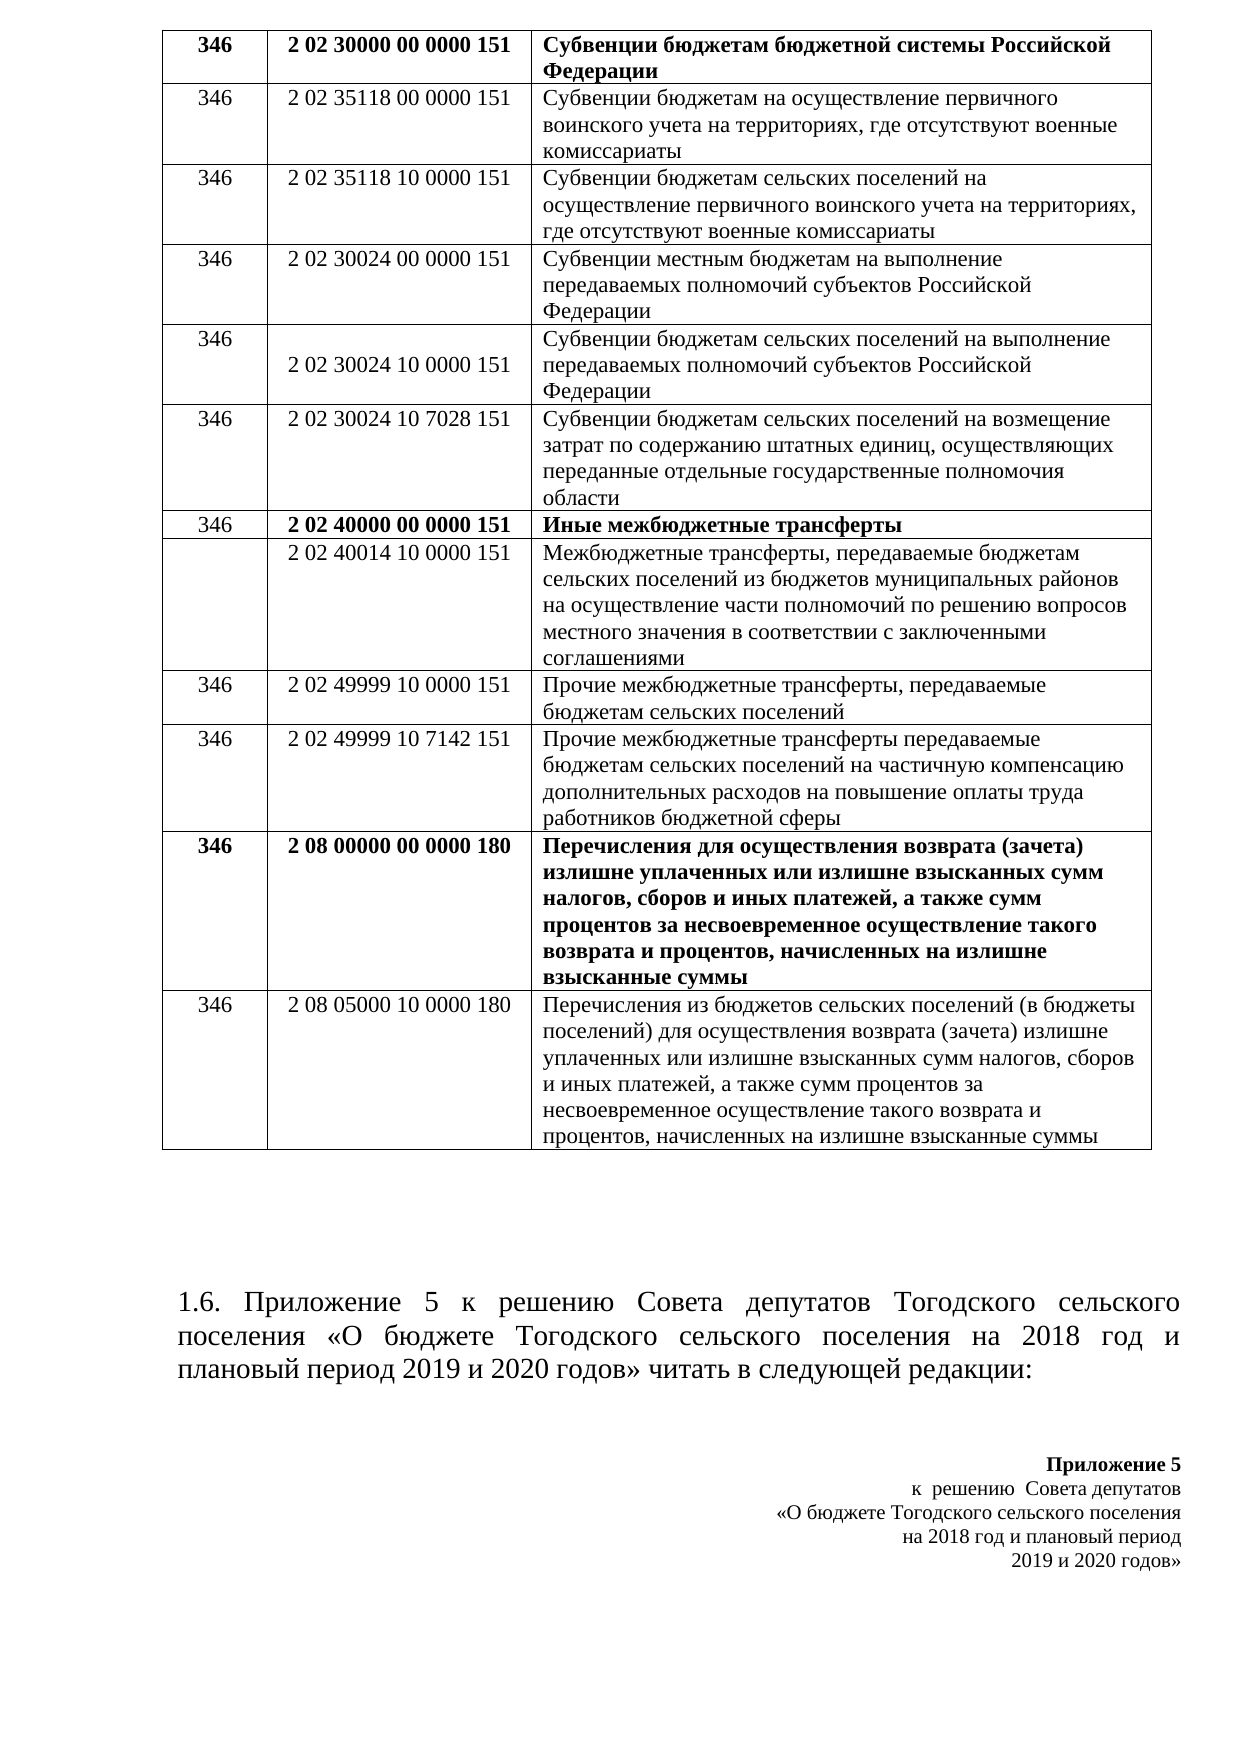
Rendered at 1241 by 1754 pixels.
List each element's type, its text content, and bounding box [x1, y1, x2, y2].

table_cell 346 [163, 511, 267, 538]
table_cell 346 [163, 165, 267, 243]
table_cell 2 02 30024 00 0000 151 [268, 245, 531, 324]
table_cell Иные межбюджетные трансферты [532, 511, 1151, 538]
table_cell 2 02 30024 10 7028 151 [268, 405, 531, 510]
text к решению Совета депутатов [177, 1476, 1181, 1500]
table_cell Субвенции бюджетам на осуществление первичного воинского учета на территориях, где отсутствуют военные комиссариаты [532, 84, 1151, 163]
table_cell 346 [163, 31, 267, 83]
table_cell 346 [163, 84, 267, 163]
table_cell 346 [163, 405, 267, 510]
table_cell 2 08 00000 00 0000 180 [268, 832, 531, 990]
table_cell Перечисления из бюджетов сельских поселений (в бюджеты поселений) для осуществления возврата (зачета) излишне уплаченных или излишне взысканных сумм налогов, сборов и иных платежей, а также сумм процентов за несвоевременное осуществление такого возврата и процентов, начисленных на излишне взысканные суммы [532, 991, 1151, 1149]
table_cell 346 [163, 671, 267, 724]
table_cell 2 02 40000 00 0000 151 [268, 511, 531, 538]
text 2019 и 2020 годов» [177, 1548, 1181, 1572]
table_cell 2 08 05000 10 0000 180 [268, 991, 531, 1149]
table_cell 346 [163, 725, 267, 831]
text «О бюджете Тогодского сельского поселения [177, 1500, 1181, 1524]
table_cell [163, 539, 267, 670]
table_cell Межбюджетные трансферты, передаваемые бюджетам сельских поселений из бюджетов муниципальных районов на осуществление части полномочий по решению вопросов местного значения в соответствии с заключенными соглашениями [532, 539, 1151, 670]
table_cell Прочие межбюджетные трансферты, передаваемые бюджетам сельских поселений [532, 671, 1151, 724]
table_cell 2 02 40014 10 0000 151 [268, 539, 531, 670]
text Приложение 5 [177, 1452, 1181, 1476]
table_cell 2 02 49999 10 0000 151 [268, 671, 531, 724]
table_cell 2 02 30000 00 0000 151 [268, 31, 531, 83]
table_cell Субвенции бюджетам сельских поселений на возмещение затрат по содержанию штатных единиц, осуществляющих переданные отдельные государственные полномочия области [532, 405, 1151, 510]
text на 2018 год и плановый период [177, 1524, 1181, 1548]
table_cell 346 [163, 991, 267, 1149]
table_cell 2 02 49999 10 7142 151 [268, 725, 531, 831]
table_cell 346 [163, 245, 267, 324]
table_cell Субвенции бюджетам сельских поселений на выполнение передаваемых полномочий субъектов Российской Федерации [532, 325, 1151, 404]
table_cell 2 02 35118 00 0000 151 [268, 84, 531, 163]
table_cell 2 02 30024 10 0000 151 [268, 325, 531, 404]
table_cell Субвенции бюджетам сельских поселений на осуществление первичного воинского учета на территориях, где отсутствуют военные комиссариаты [532, 165, 1151, 243]
table_cell 346 [163, 832, 267, 990]
table_cell Прочие межбюджетные трансферты передаваемые бюджетам сельских поселений на частичную компенсацию дополнительных расходов на повышение оплаты труда работников бюджетной сферы [532, 725, 1151, 831]
text 1.6. Приложение 5 к решению Совета депутатов Тогодского сельского поселения «О бюджете Тогодского сельского поселения на 2018 год и плановый период 2019 и 2020 годов» читать в следующей редакции: [177, 1284, 1181, 1385]
table_cell Субвенции бюджетам бюджетной системы Российской Федерации [532, 31, 1151, 83]
table_cell Перечисления для осуществления возврата (зачета) излишне уплаченных или излишне взысканных сумм налогов, сборов и иных платежей, а также сумм процентов за несвоевременное осуществление такого возврата и процентов, начисленных на излишне взысканные суммы [532, 832, 1151, 990]
table_cell Субвенции местным бюджетам на выполнение передаваемых полномочий субъектов Российской Федерации [532, 245, 1151, 324]
table_cell 2 02 35118 10 0000 151 [268, 165, 531, 243]
table_cell 346 [163, 325, 267, 404]
